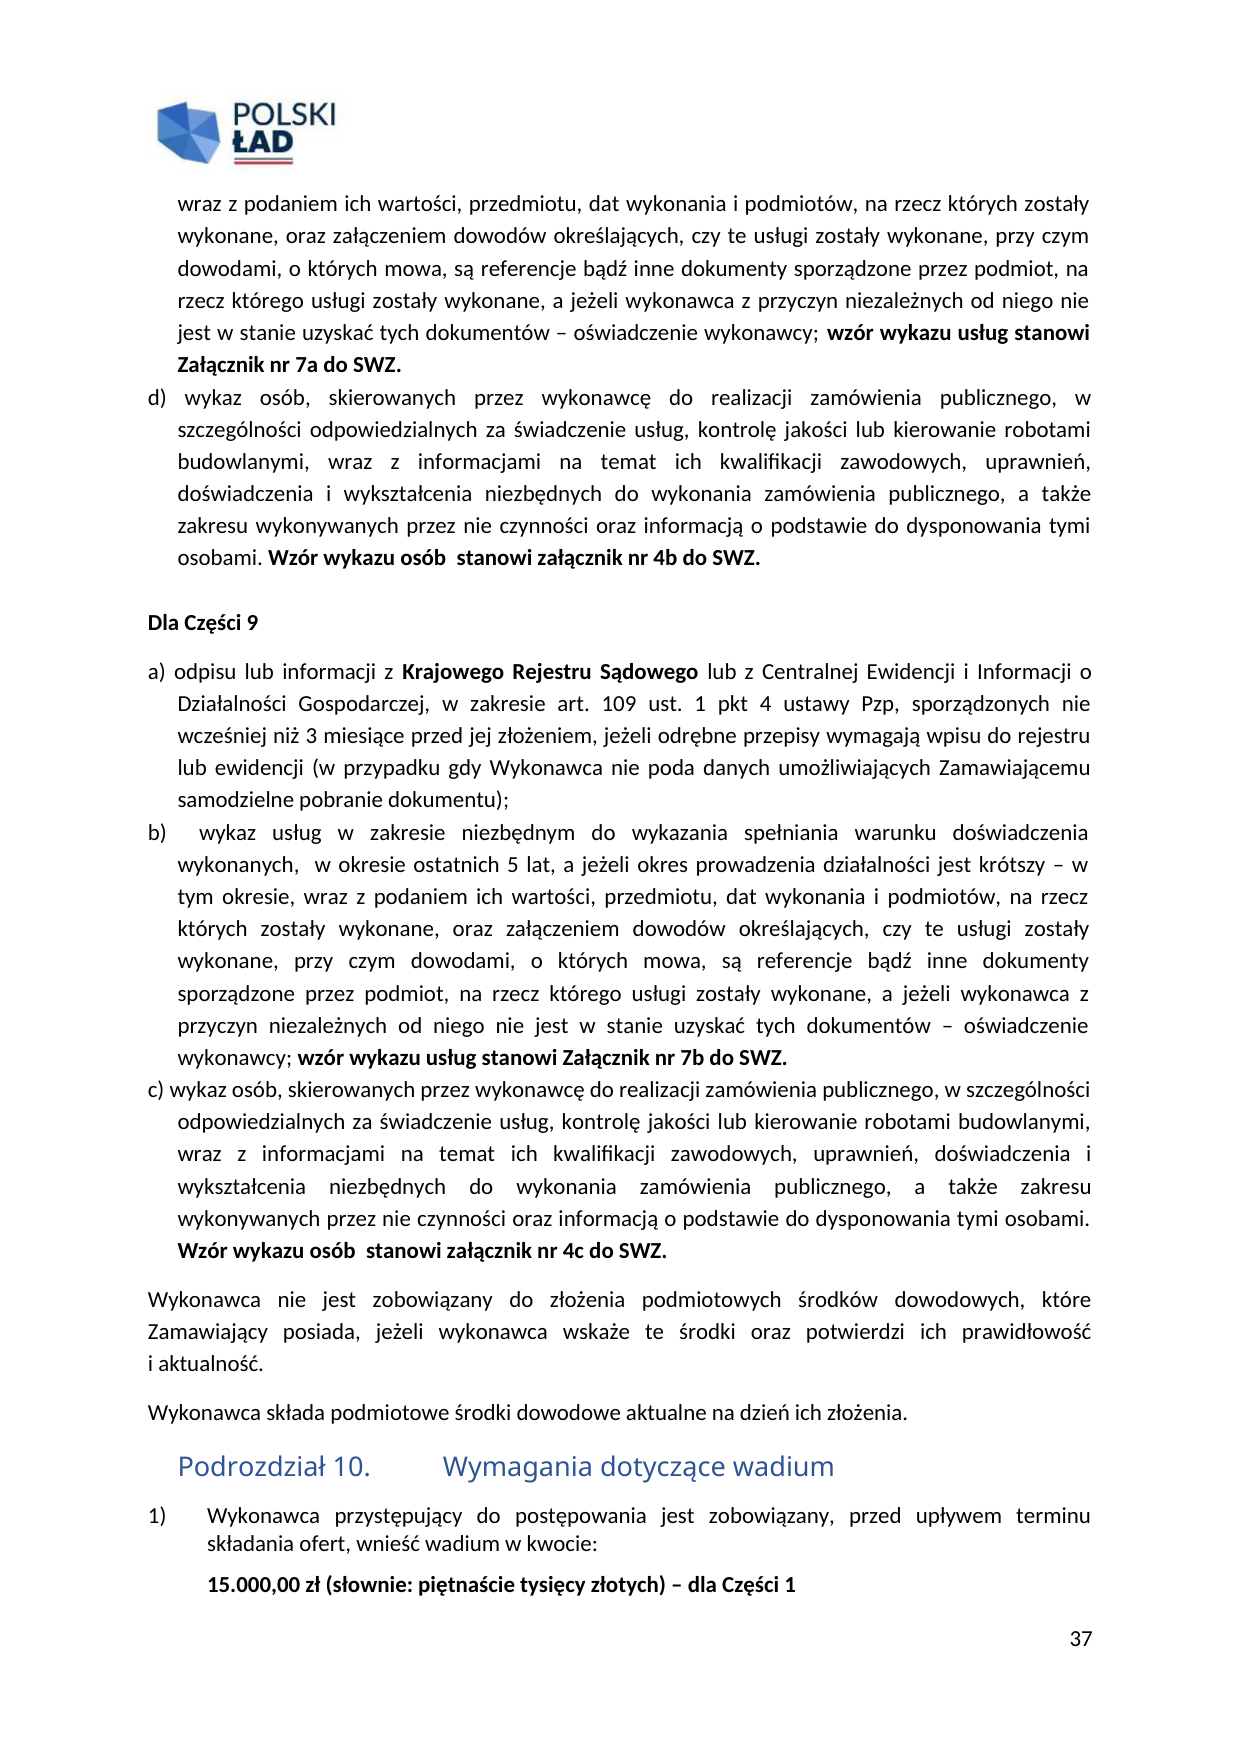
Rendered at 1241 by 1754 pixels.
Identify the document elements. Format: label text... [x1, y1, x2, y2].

text Dla Części 9 [148, 608, 1092, 636]
text b) wykaz usług w zakresie niezbędnym do wykazania spełniania warunku doświadczenia wykonanych, w okresie ostatnich 5 lat, a jeżeli okres prowadzenia działalności jest krótszy – w tym okresie, wraz z podaniem ich wartości, przedmiotu, dat wykonania i podmiotów, na rzecz których zostały wykonane, oraz załączeniem dowodów określających, czy te usługi zostały wykonane, przy czym dowodami, o których mowa, są referencje bądź inne dokumenty sporządzone przez podmiot, na rzecz którego usługi zostały wykonane, a jeżeli wykonawca z przyczyn niezależnych od niego nie jest w stanie uzyskać tych dokumentów – oświadczenie wykonawcy; wzór wykazu usług stanowi Załącznik nr 7b do SWZ. [148, 818, 1090, 1071]
text a) odpisu lub informacji z Krajowego Rejestru Sądowego lub z Centralnej Ewidencji i Informacji o Działalności Gospodarczej, w zakresie art. 109 ust. 1 pkt 4 ustawy Pzp, sporządzonych nie wcześniej niż 3 miesiące przed jej złożeniem, jeżeli odrębne przepisy wymagają wpisu do rejestru lub ewidencji (w przypadku gdy Wykonawca nie poda danych umożliwiających Zamawiającemu samodzielne pobranie dokumentu); [148, 657, 1092, 813]
text 15.000,00 zł (słownie: piętnaście tysięcy złotych) – dla Części 1 [148, 1570, 1092, 1598]
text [148, 189, 1090, 378]
text Wykonawca składa podmiotowe środki dowodowe aktualne na dzień ich złożenia. [148, 1398, 1092, 1426]
subtitle Wymagania dotyczące wadium [177, 1447, 1092, 1484]
text c) wykaz osób, skierowanych przez wykonawcę do realizacji zamówienia publicznego, w szczególności odpowiedzialnych za świadczenie usług, kontrolę jakości lub kierowanie robotami budowlanymi, wraz z informacjami na temat ich kwalifikacji zawodowych, uprawnień, doświadczenia i wykształcenia niezbędnych do wykonania zamówienia publicznego, a także zakresu wykonywanych przez nie czynności oraz informacją o podstawie do dysponowania tymi osobami. Wzór wykazu osób stanowi załącznik nr 4c do SWZ. [148, 1075, 1092, 1264]
text d) wykaz osób, skierowanych przez wykonawcę do realizacji zamówienia publicznego, w szczególności odpowiedzialnych za świadczenie usług, kontrolę jakości lub kierowanie robotami budowlanymi, wraz z informacjami na temat ich kwalifikacji zawodowych, uprawnień, doświadczenia i wykształcenia niezbędnych do wykonania zamówienia publicznego, a także zakresu wykonywanych przez nie czynności oraz informacją o podstawie do dysponowania tymi osobami. Wzór wykazu osób stanowi załącznik nr 4b do SWZ. [148, 383, 1092, 572]
list Wykonawca przystępujący do postępowania jest zobowiązany, przed upływem terminu składania ofert, wnieść wadium w kwocie: [148, 1501, 1092, 1557]
text Wykonawca nie jest zobowiązany do złożenia podmiotowych środków dowodowych, które Zamawiający posiada, jeżeli wykonawca wskaże te środki oraz potwierdzi ich prawidłowość i aktualność. [148, 1285, 1092, 1377]
